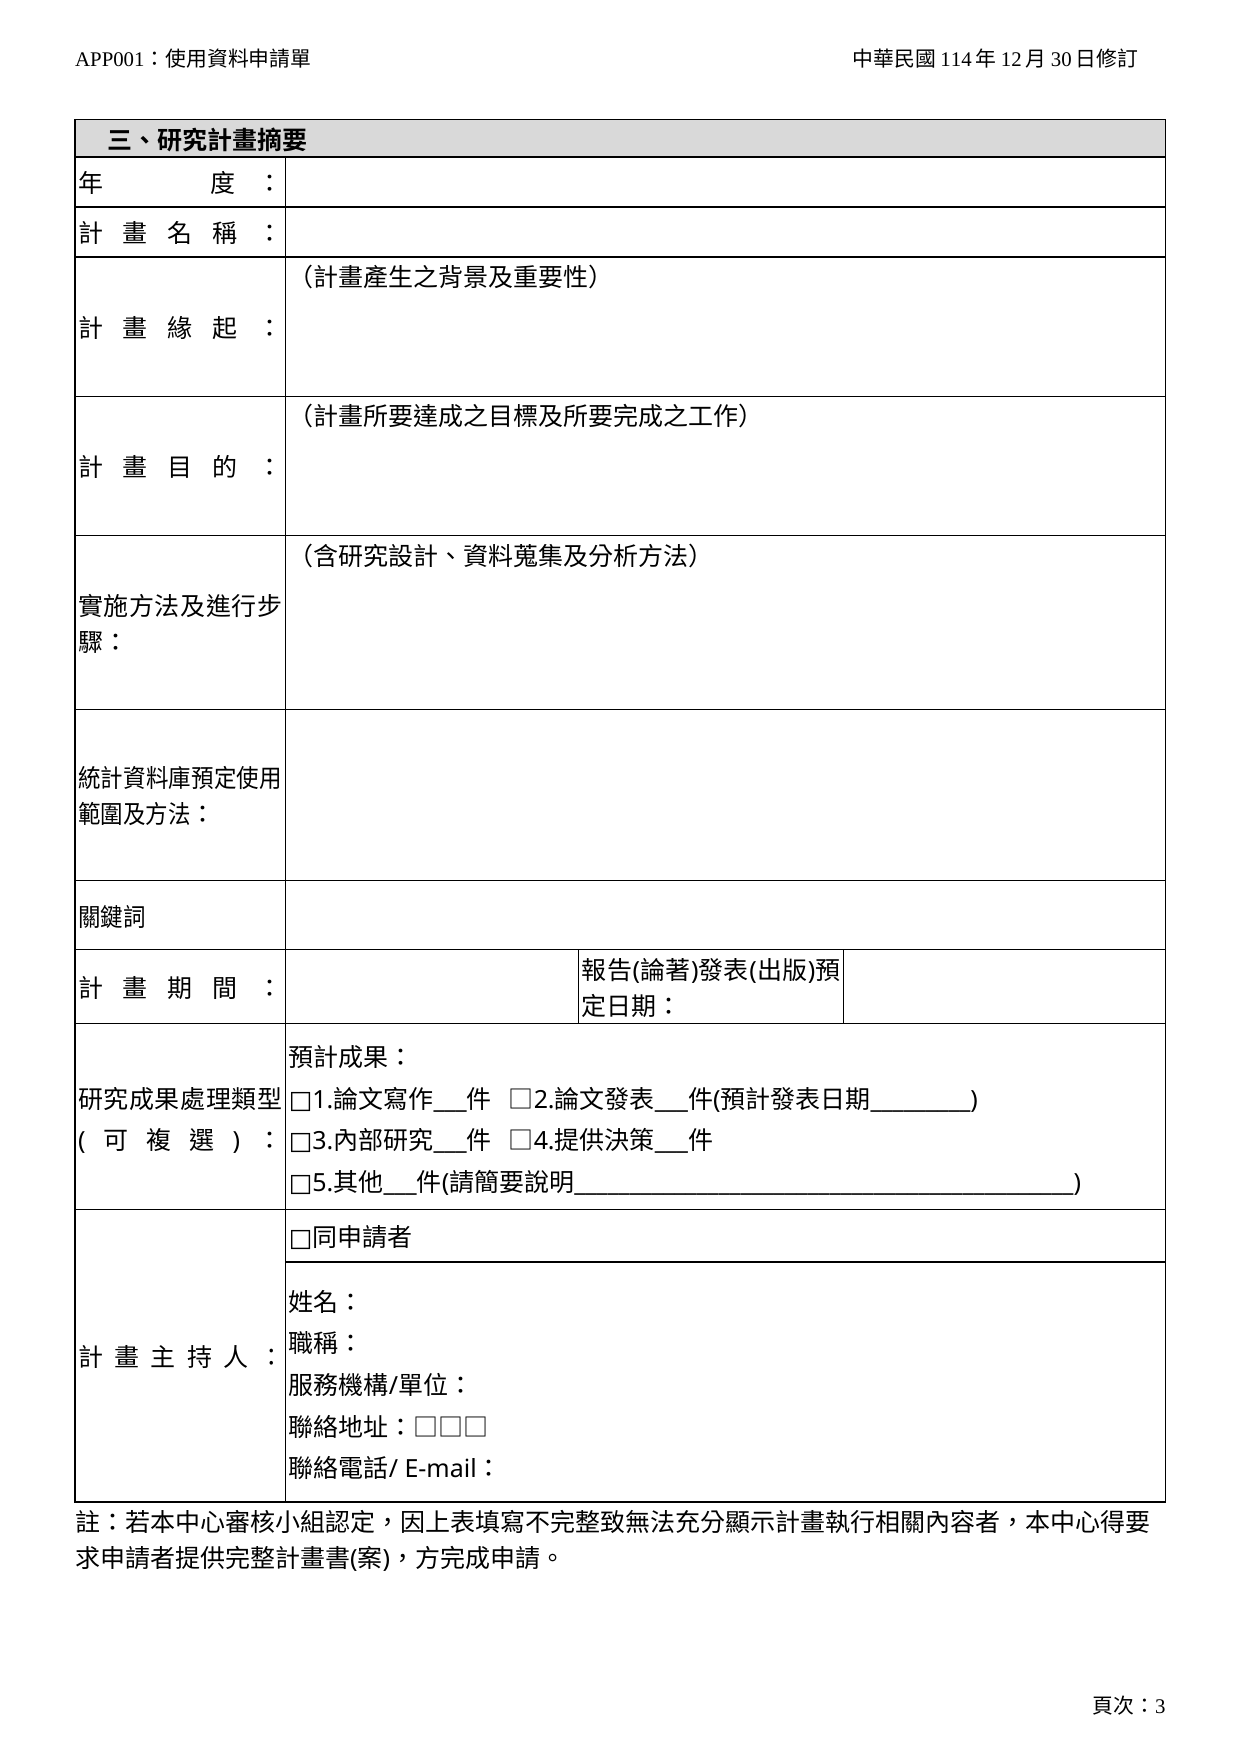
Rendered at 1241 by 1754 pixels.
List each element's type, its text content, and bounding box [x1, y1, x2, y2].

table_cell [286, 881, 1165, 949]
table_header 三、研究計畫摘要 [76, 120, 1165, 156]
table_cell [844, 950, 1165, 1023]
text 註：若本中心審核小組認定，因上表填寫不完整致無法充分顯示計畫執行相關內容者，本中心得要求申請者提供完整計畫書(案)，方完成申請。 [75, 1503, 1165, 1575]
table_cell [286, 208, 1165, 256]
table_cell （計畫所要達成之目標及所要完成之工作） [286, 397, 1165, 535]
table_cell 預計成果： □1.論文寫作___件 □2.論文發表___件(預計發表日期_________) □3.內部研究___件 □4.提供決策___件 □5.其他___件(請簡要說明_____________________________________________) [286, 1024, 1165, 1209]
table_cell 關鍵詞 [76, 881, 285, 949]
table_cell [286, 710, 1165, 880]
table_cell [286, 950, 578, 1023]
table_cell 姓名： 職稱： 服務機構/單位： 聯絡地址：□□□ 聯絡電話/ E-mail： [286, 1263, 1165, 1501]
table_cell 計畫期間： [76, 950, 285, 1023]
table_cell 計畫目的： [76, 397, 285, 535]
table_cell 計畫名稱： [76, 208, 285, 256]
table_cell 研究成果處理類型 (可複選)： [76, 1024, 285, 1209]
table_cell 計畫緣起： [76, 258, 285, 396]
table_cell [286, 158, 1165, 206]
table_cell 統計資料庫預定使用範圍及方法： [76, 710, 285, 880]
table_cell 年 度： [76, 158, 285, 206]
table_cell 報告(論著)發表(出版)預定日期： [579, 950, 843, 1023]
table_cell □同申請者 [286, 1210, 1165, 1261]
table_cell 實施方法及進行步驟： [76, 536, 285, 709]
table_cell （含研究設計、資料蒐集及分析方法） [286, 536, 1165, 709]
table_cell 計畫主持人： [76, 1210, 285, 1501]
table_cell （計畫產生之背景及重要性） [286, 258, 1165, 396]
